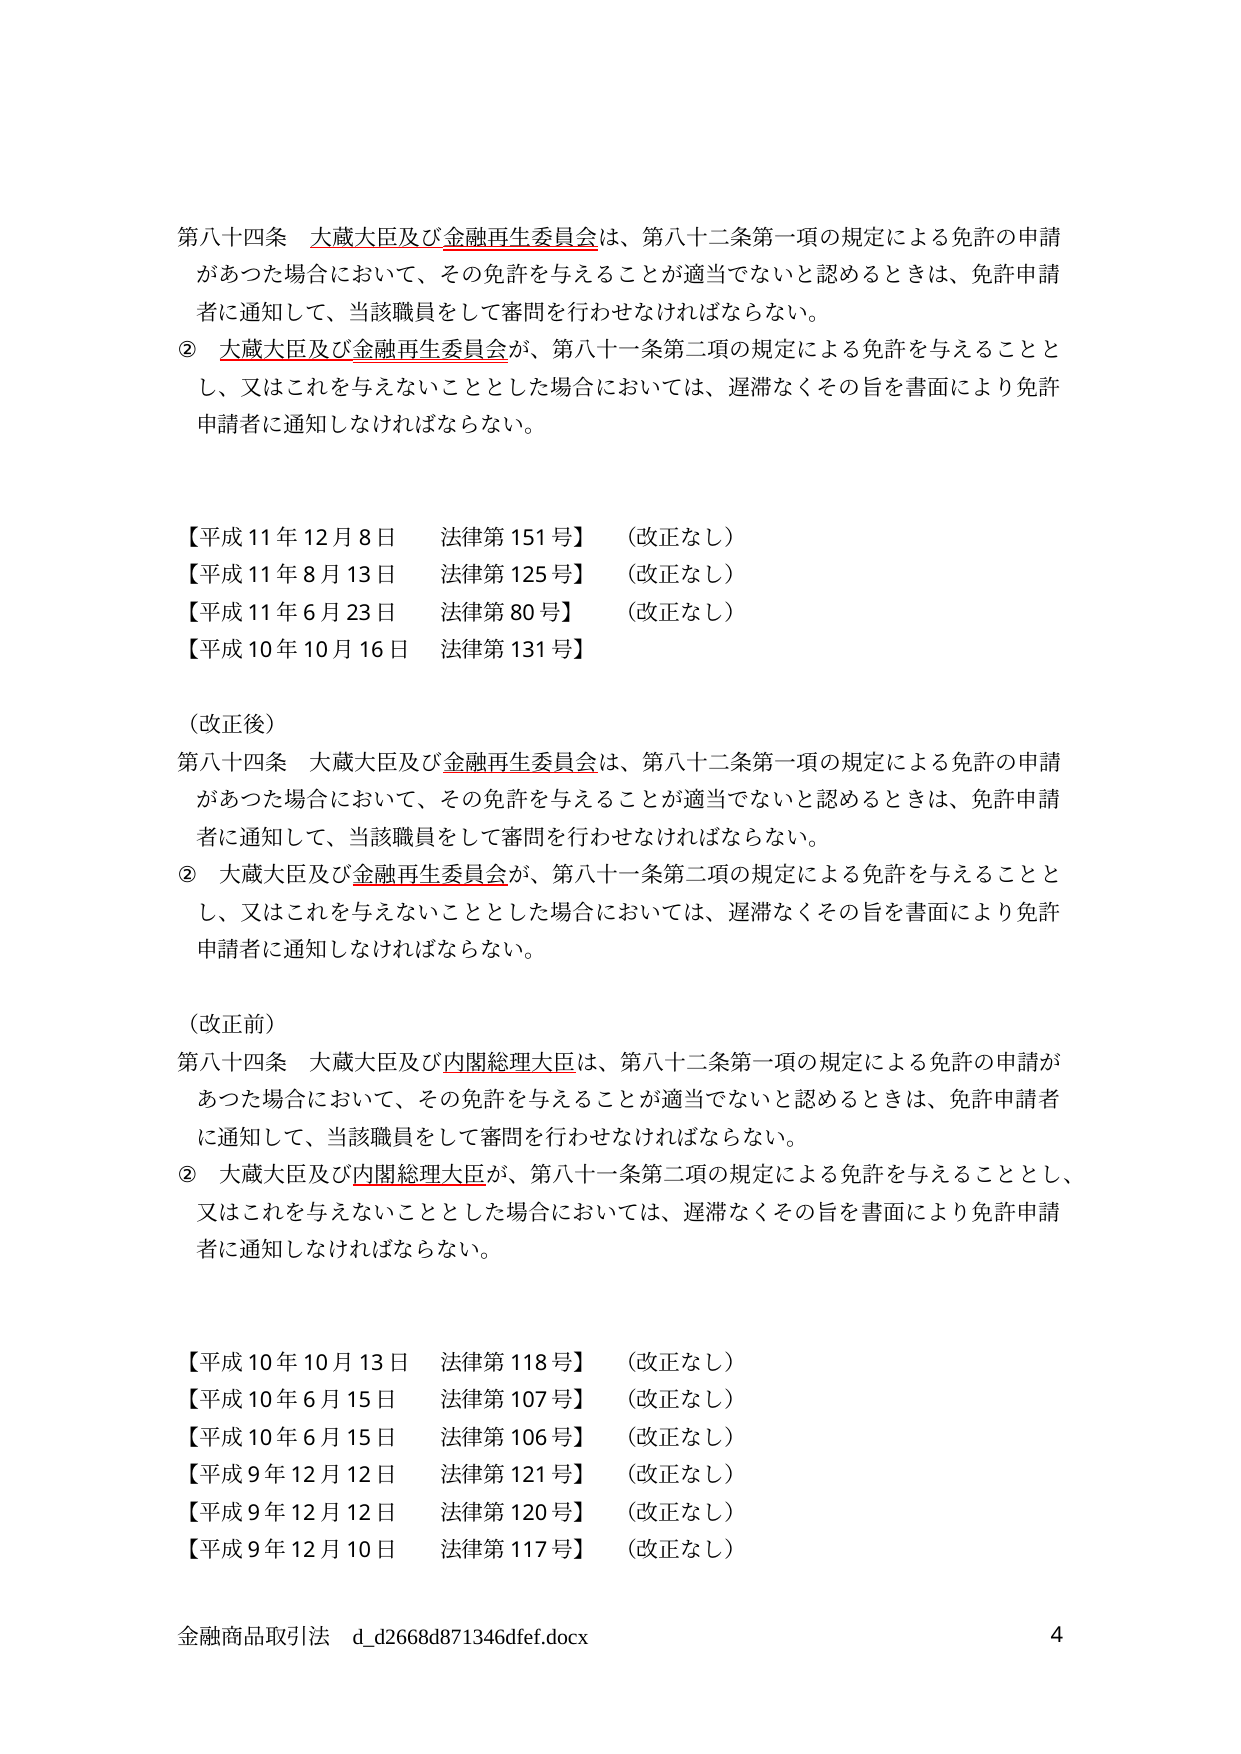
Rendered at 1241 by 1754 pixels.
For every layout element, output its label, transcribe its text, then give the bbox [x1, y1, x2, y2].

text 【平成9年12月12日 法律第120号】 （改正なし） [177, 1492, 1063, 1529]
text ② 大蔵大臣及び金融再生委員会が、第八十一条第二項の規定による免許を与えることとし、又はこれを与えないこととした場合においては、遅滞なくその旨を書面により免許申請者に通知しなければならない。 [177, 329, 1063, 442]
text 第八十四条 大蔵大臣及び金融再生委員会は、第八十二条第一項の規定による免許の申請があつた場合において、その免許を与えることが適当でないと認めるときは、免許申請者に通知して、当該職員をして審問を行わせなければならない。 [177, 742, 1063, 854]
text 【平成9年12月12日 法律第121号】 （改正なし） [177, 1454, 1063, 1492]
text 第八十四条 大蔵大臣及び内閣総理大臣は、第八十二条第一項の規定による免許の申請があつた場合において、その免許を与えることが適当でないと認めるときは、免許申請者に通知して、当該職員をして審問を行わせなければならない。 [177, 1042, 1063, 1154]
text 【平成10年10月13日 法律第118号】 （改正なし） [177, 1342, 1063, 1379]
text 【平成11年12月8日 法律第151号】 （改正なし） [177, 517, 1063, 554]
text 【平成10年6月15日 法律第107号】 （改正なし） [177, 1379, 1063, 1417]
text 【平成11年6月23日 法律第80号】 （改正なし） [177, 592, 1063, 629]
text ② 大蔵大臣及び金融再生委員会が、第八十一条第二項の規定による免許を与えることとし、又はこれを与えないこととした場合においては、遅滞なくその旨を書面により免許申請者に通知しなければならない。 [177, 854, 1063, 967]
text （改正後） [177, 704, 1063, 742]
text 【平成9年12月10日 法律第117号】 （改正なし） [177, 1529, 1063, 1567]
text 【平成10年10月16日 法律第131号】 [177, 629, 1063, 667]
text 第八十四条 大蔵大臣及び金融再生委員会は、第八十二条第一項の規定による免許の申請があつた場合において、その免許を与えることが適当でないと認めるときは、免許申請者に通知して、当該職員をして審問を行わせなければならない。 [177, 217, 1063, 329]
text 【平成11年8月13日 法律第125号】 （改正なし） [177, 554, 1063, 592]
text 【平成10年6月15日 法律第106号】 （改正なし） [177, 1417, 1063, 1454]
text ② 大蔵大臣及び内閣総理大臣が、第八十一条第二項の規定による免許を与えることとし、又はこれを与えないこととした場合においては、遅滞なくその旨を書面により免許申請者に通知しなければならない。 [177, 1154, 1063, 1267]
text （改正前） [177, 1004, 1063, 1042]
